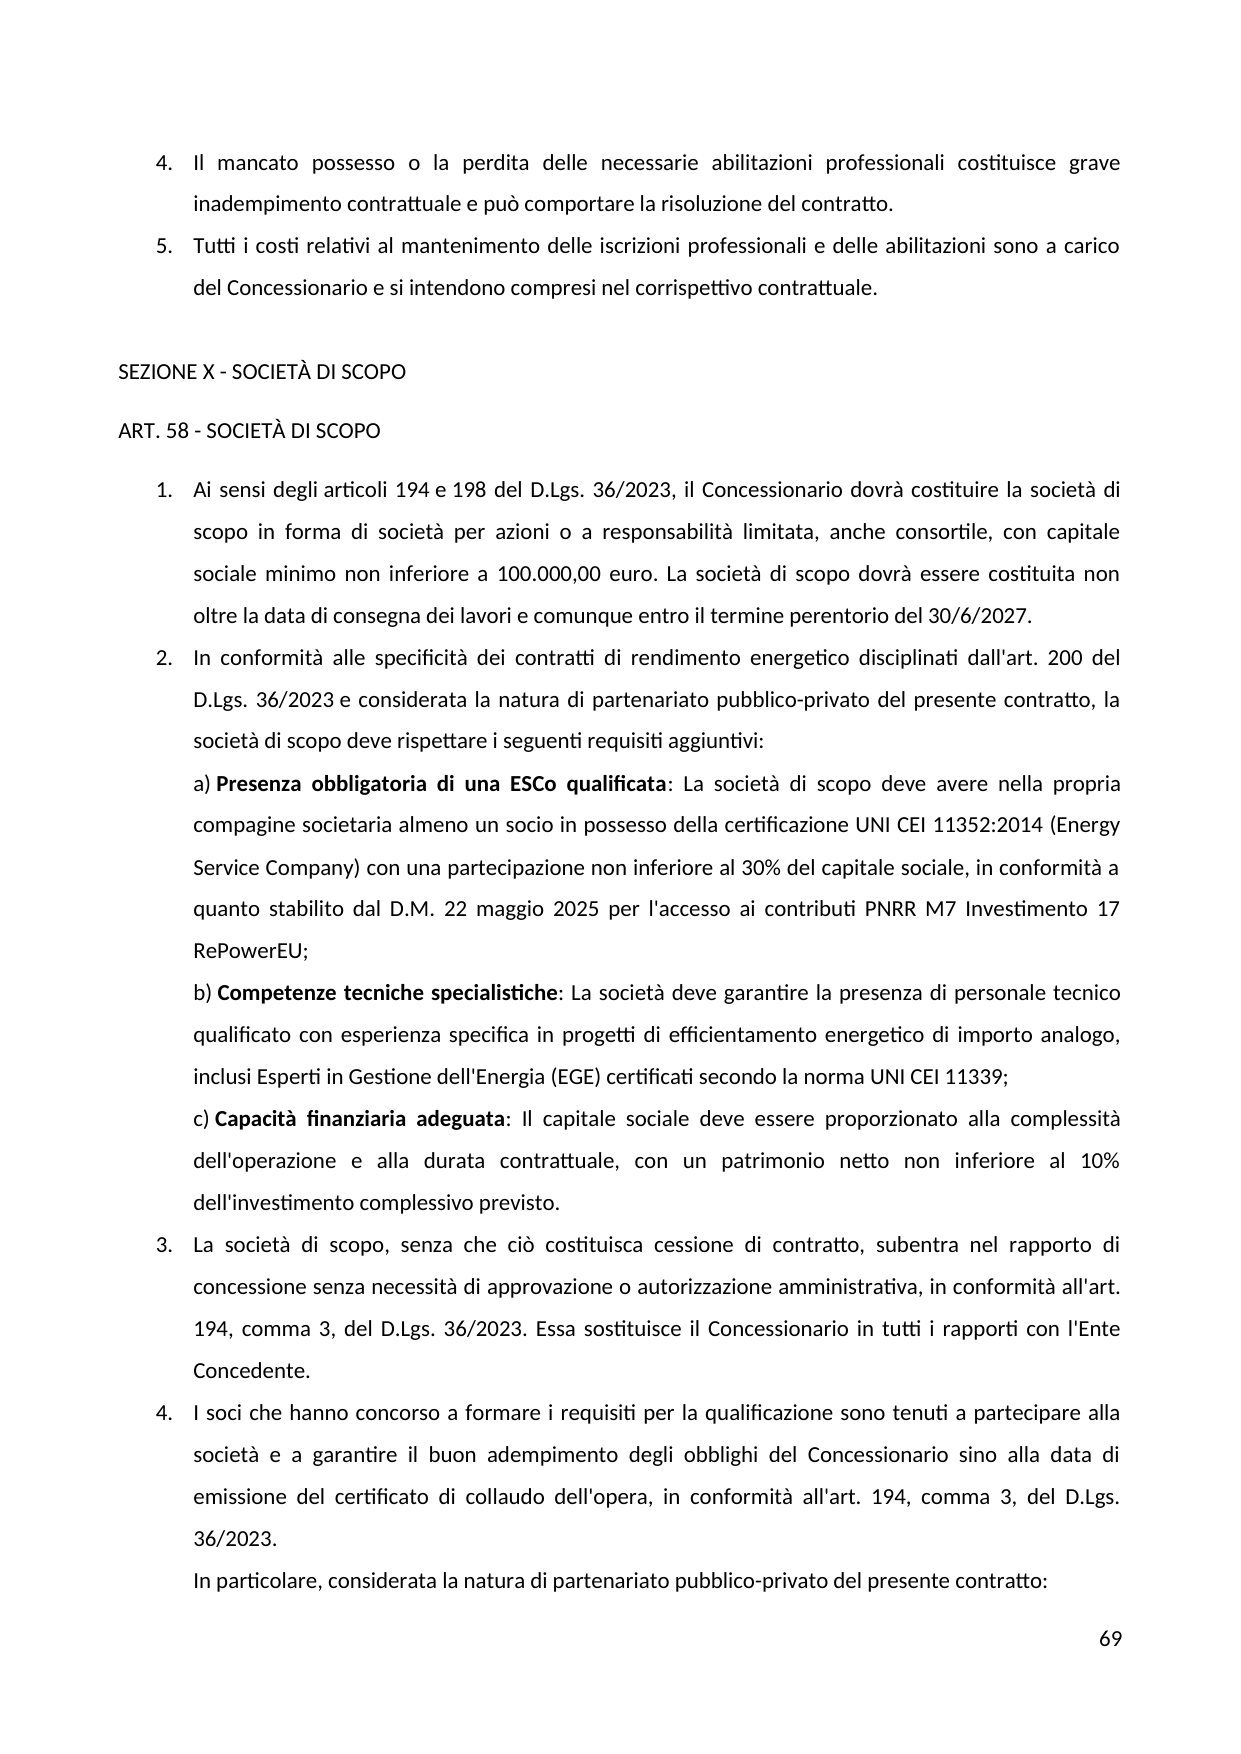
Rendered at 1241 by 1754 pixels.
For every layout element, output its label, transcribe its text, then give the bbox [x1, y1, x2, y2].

list In conformità alle specificità dei contratti di rendimento energetico disciplinati dall'art. 200 del D.Lgs. 36/2023 e considerata la natura di partenariato pubblico-privato del presente contratto, la società di scopo deve rispettare i seguenti requisiti aggiuntivi: [156, 643, 1122, 755]
list a) Presenza obbligatoria di una ESCo qualificata: La società di scopo deve avere nella propria compagine societaria almeno un socio in possesso della certificazione UNI CEI 11352:2014 (Energy Service Company) con una partecipazione non inferiore al 30% del capitale sociale, in conformità a quanto stabilito dal D.M. 22 maggio 2025 per l'accesso ai contributi PNRR M7 Investimento 17 RePowerEU; [193, 769, 1122, 964]
list Tutti i costi relativi al mantenimento delle iscrizioni professionali e delle abilitazioni sono a carico del Concessionario e si intendono compresi nel corrispettivo contrattuale. [156, 232, 1122, 302]
text SEZIONE X - SOCIETÀ DI SCOPO [118, 357, 1122, 386]
list c) Capacità finanziaria adeguata: Il capitale sociale deve essere proporzionato alla complessità dell'operazione e alla durata contrattuale, con un patrimonio netto non inferiore al 10% dell'investimento complessivo previsto. [193, 1104, 1122, 1216]
text ART. 58 - SOCIETÀ DI SCOPO [118, 416, 1122, 444]
list Il mancato possesso o la perdita delle necessarie abilitazioni professionali costituisce grave inadempimento contrattuale e può comportare la risoluzione del contratto. [156, 148, 1122, 218]
list I soci che hanno concorso a formare i requisiti per la qualificazione sono tenuti a partecipare alla società e a garantire il buon adempimento degli obblighi del Concessionario sino alla data di emissione del certificato di collaudo dell'opera, in conformità all'art. 194, comma 3, del D.Lgs. 36/2023. [156, 1398, 1122, 1552]
list La società di scopo, senza che ciò costituisca cessione di contratto, subentra nel rapporto di concessione senza necessità di approvazione o autorizzazione amministrativa, in conformità all'art. 194, comma 3, del D.Lgs. 36/2023. Essa sostituisce il Concessionario in tutti i rapporti con l'Ente Concedente. [156, 1230, 1122, 1384]
list b) Competenze tecniche specialistiche: La società deve garantire la presenza di personale tecnico qualificato con esperienza specifica in progetti di efficientamento energetico di importo analogo, inclusi Esperti in Gestione dell'Energia (EGE) certificati secondo la norma UNI CEI 11339; [193, 978, 1122, 1091]
list Ai sensi degli articoli 194 e 198 del D.Lgs. 36/2023, il Concessionario dovrà costituire la società di scopo in forma di società per azioni o a responsabilità limitata, anche consortile, con capitale sociale minimo non inferiore a 100.000,00 euro. La società di scopo dovrà essere costituita non oltre la data di consegna dei lavori e comunque entro il termine perentorio del 30/6/2027. [156, 475, 1122, 629]
list In particolare, considerata la natura di partenariato pubblico-privato del presente contratto: [193, 1566, 1122, 1594]
